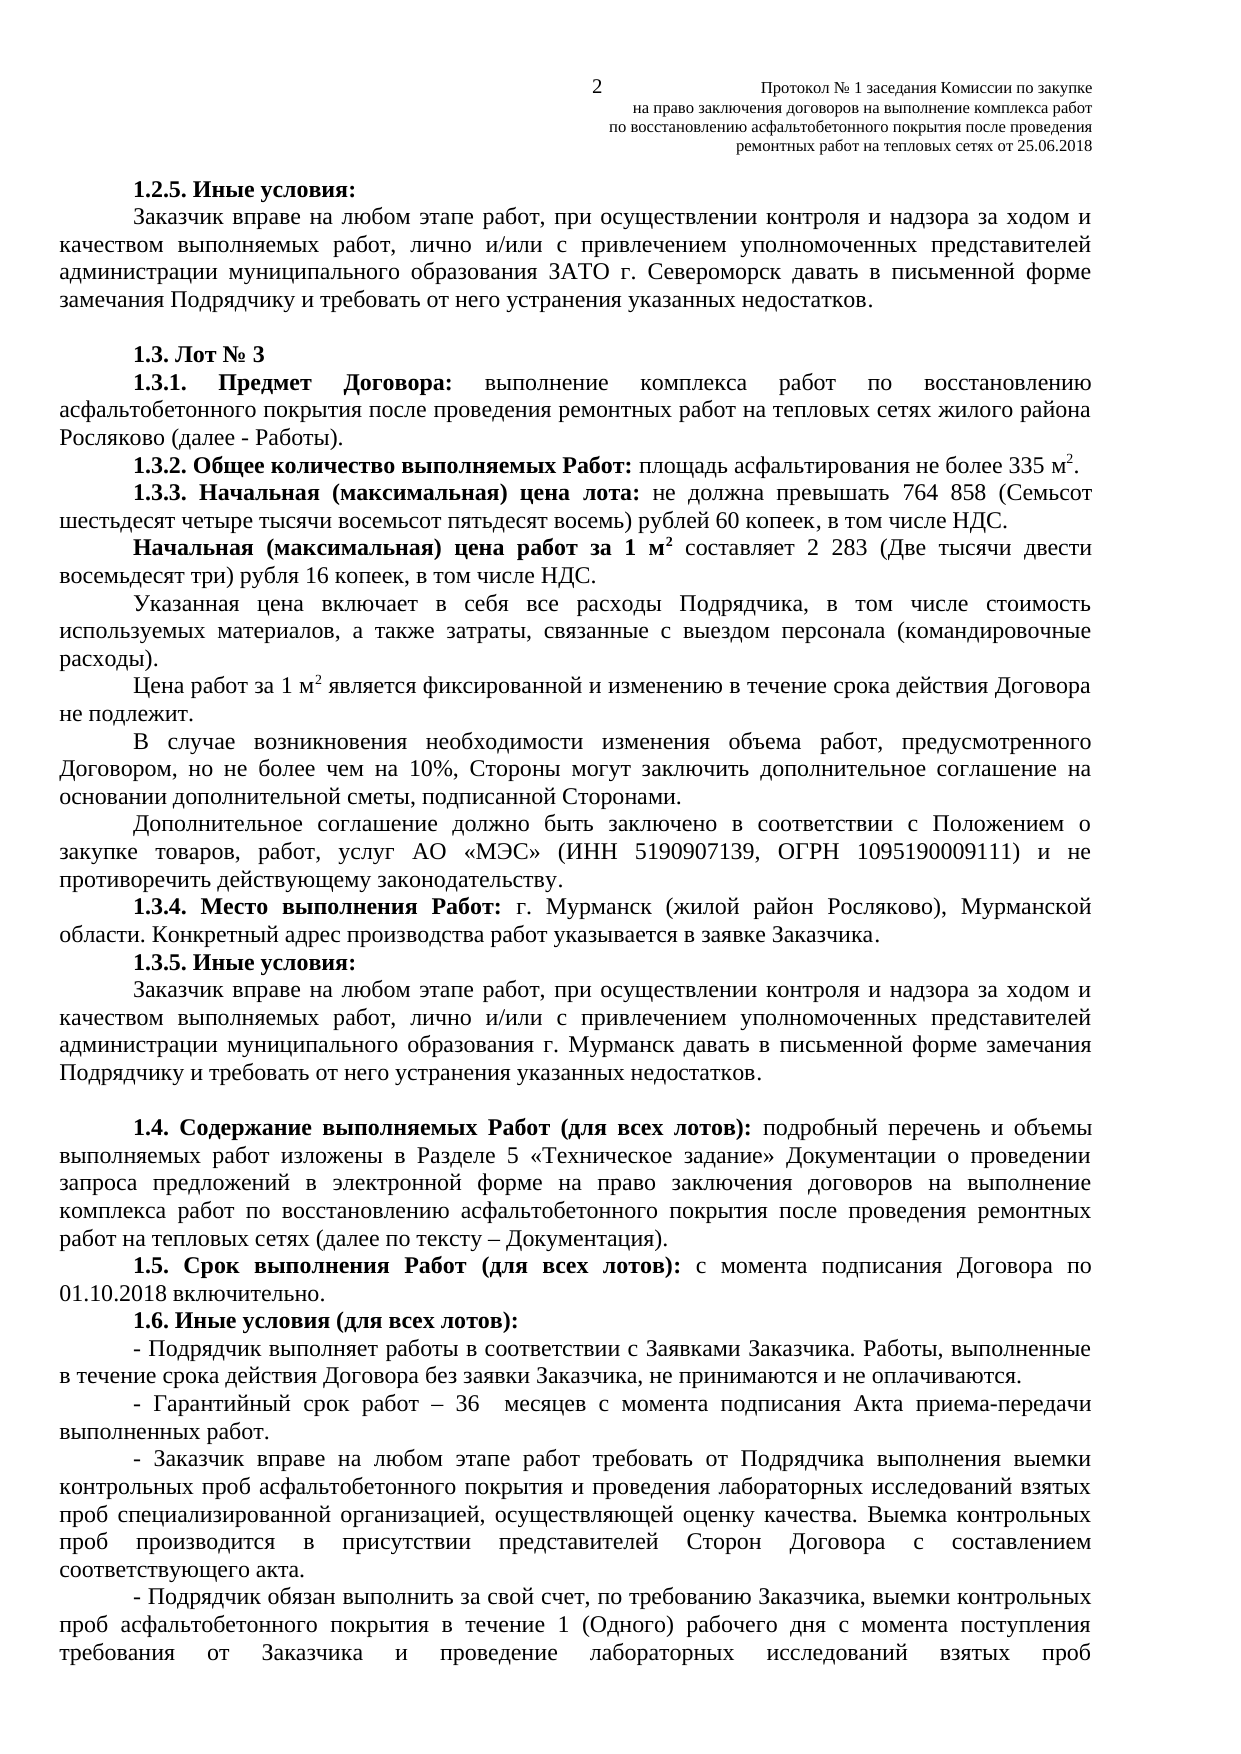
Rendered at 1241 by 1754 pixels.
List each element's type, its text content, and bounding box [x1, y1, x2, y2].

list 1.5. Срок выполнения Работ (для всех лотов): с момента подписания Договора по 01.10.2018 включительно. [59, 1251, 1092, 1306]
text Заказчик вправе на любом этапе работ, при осуществлении контроля и надзора за ходом и качеством выполняемых работ, лично и/или с привлечением уполномоченных представителей администрации муниципального образования г. Мурманск давать в письменной форме замечания Подрядчику и требовать от него устранения указанных недостатков. [59, 975, 1092, 1086]
text - Подрядчик выполняет работы в соответствии с Заявками Заказчика. Работы, выполненные в течение срока действия Договора без заявки Заказчика, не принимаются и не оплачиваются. [59, 1334, 1092, 1389]
text - Гарантийный срок работ – 36 месяцев с момента подписания Акта приема-передачи выполненных работ. [59, 1389, 1092, 1444]
text Указанная цена включает в себя все расходы Подрядчика, в том числе стоимость используемых материалов, а также затраты, связанные с выездом персонала (командировочные расходы). [59, 589, 1092, 671]
text 1.3.2. Общее количество выполняемых Работ: площадь асфальтирования не более 335 м2. [59, 451, 1092, 478]
text Цена работ за 1 м2 является фиксированной и изменению в течение срока действия Договора не подлежит. [59, 671, 1092, 727]
text 1.6. Иные условия (для всех лотов): [59, 1306, 1092, 1334]
text Заказчик вправе на любом этапе работ, при осуществлении контроля и надзора за ходом и качеством выполняемых работ, лично и/или с привлечением уполномоченных представителей администрации муниципального образования ЗАТО г. Североморск давать в письменной форме замечания Подрядчику и требовать от него устранения указанных недостатков. [59, 202, 1092, 313]
text 1.3.1. Предмет Договора: выполнение комплекса работ по восстановлению асфальтобетонного покрытия после проведения ремонтных работ на тепловых сетях жилого района Росляково (далее - Работы). [59, 368, 1092, 451]
text 1.3.3. Начальная (максимальная) цена лота: не должна превышать 764 858 (Семьсот шестьдесят четыре тысячи восемьсот пятьдесят восемь) рублей 60 копеек, в том числе НДС. [59, 478, 1092, 533]
text 1.3.5. Иные условия: [59, 947, 1092, 975]
text 1.3.4. Место выполнения Работ: г. Мурманск (жилой район Росляково), Мурманской области. Конкретный адрес производства работ указывается в заявке Заказчика. [59, 892, 1092, 947]
text Дополнительное соглашение должно быть заключено в соответствии с Положением о закупке товаров, работ, услуг АО «МЭС» (ИНН 5190907139, ОГРН 1095190009111) и не противоречить действующему законодательству. [59, 809, 1092, 892]
text 1.3. Лот № 3 [59, 340, 1092, 368]
text 1.4. Содержание выполняемых Работ (для всех лотов): подробный перечень и объемы выполняемых работ изложены в Разделе 5 «Техническое задание» Документации о проведении запроса предложений в электронной форме на право заключения договоров на выполнение комплекса работ по восстановлению асфальтобетонного покрытия после проведения ремонтных работ на тепловых сетях (далее по тексту – Документация). [59, 1113, 1092, 1251]
text В случае возникновения необходимости изменения объема работ, предусмотренного Договором, но не более чем на 10%, Стороны могут заключить дополнительное соглашение на основании дополнительной сметы, подписанной Сторонами. [59, 727, 1092, 809]
text - Заказчик вправе на любом этапе работ требовать от Подрядчика выполнения выемки контрольных проб асфальтобетонного покрытия и проведения лабораторных исследований взятых проб специализированной организацией, осуществляющей оценку качества. Выемка контрольных проб производится в присутствии представителей Сторон Договора с составлением соответствующего акта. [59, 1444, 1092, 1582]
text Начальная (максимальная) цена работ за 1 м2 составляет 2 283 (Две тысячи двести восемьдесят три) рубля 16 копеек, в том числе НДС. [59, 533, 1092, 589]
text 1.2.5. Иные условия: [59, 174, 1092, 202]
